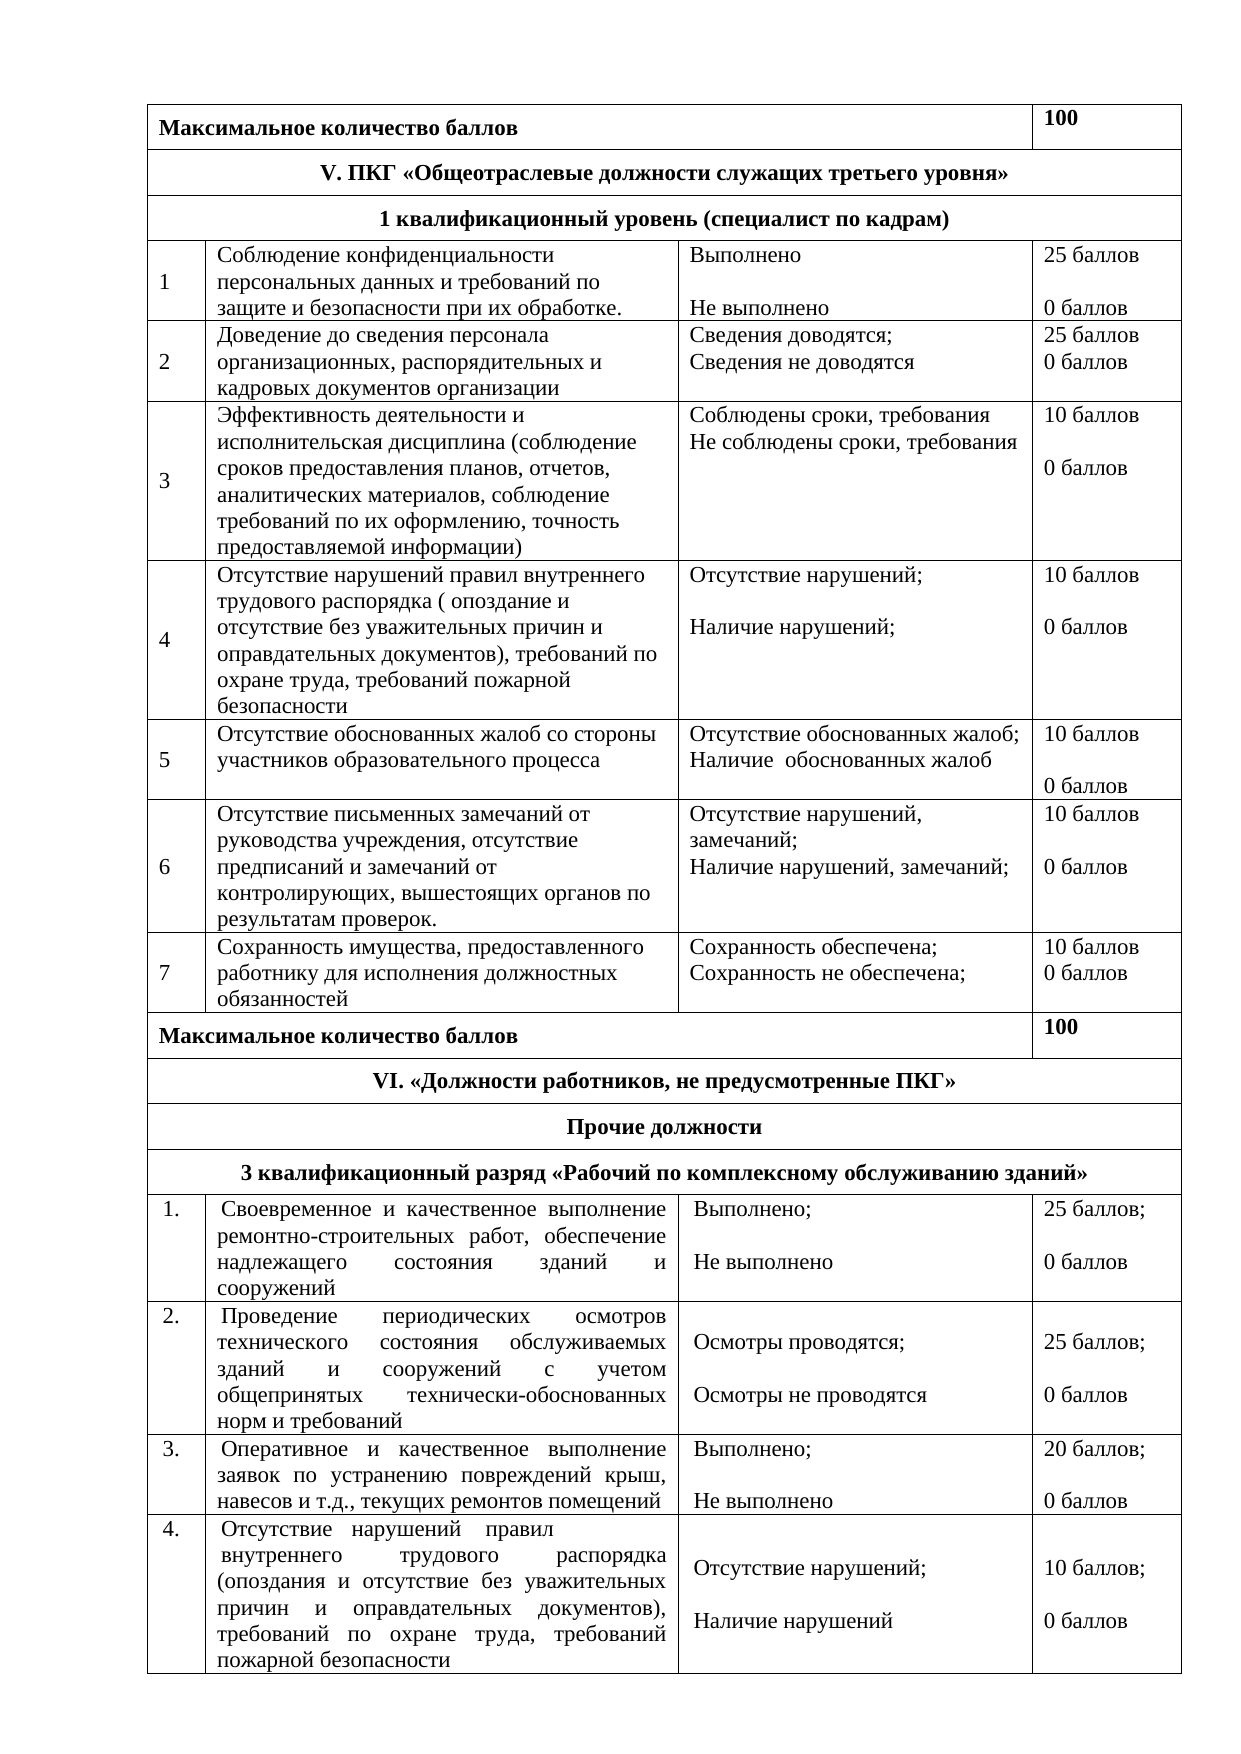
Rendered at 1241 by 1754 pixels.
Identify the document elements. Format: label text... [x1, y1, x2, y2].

table_cell 5 [148, 720, 205, 799]
table_cell Отсутствие обоснованных жалоб со стороны участников образовательного процесса [206, 720, 678, 799]
table_cell 7 [148, 933, 205, 1012]
table_cell 25 баллов 0 баллов [1033, 321, 1181, 401]
table_cell V. ПКГ «Общеотраслевые должности служащих третьего уровня» [148, 150, 1181, 195]
table_cell Оперативное и качественное выполнение заявок по устранению повреждений крыш, навесов и т.д., текущих ремонтов помещений [206, 1435, 678, 1514]
table_cell Соблюдение конфиденциальности персональных данных и требований по защите и безопасности при их обработке. [206, 241, 678, 320]
table_cell Отсутствие нарушений правил внутреннего трудового распорядка ( опоздание и отсутствие без уважительных причин и оправдательных документов), требований по охране труда, требований пожарной безопасности [206, 561, 678, 719]
table_cell 10 баллов; 0 баллов [1033, 1515, 1181, 1673]
table_cell 10 баллов 0 баллов [1033, 800, 1181, 932]
table_cell Выполнено; Не выполнено [679, 1195, 1032, 1301]
table_cell Проведение периодических осмотров технического состояния обслуживаемых зданий и сооружений с учетом общепринятых технически-обоснованных норм и требований [206, 1302, 678, 1434]
table_cell Сохранность обеспечена; Сохранность не обеспечена; [679, 933, 1032, 1012]
table_cell Отсутствие нарушений правил внутреннего трудового распорядка (опоздания и отсутствие без уважительных причин и оправдательных документов), требований по охране труда, требований пожарной безопасности [206, 1515, 678, 1673]
table_cell Максимальное количество баллов [148, 1013, 1032, 1057]
table_cell 10 баллов 0 баллов [1033, 720, 1181, 799]
table_cell Прочие должности [148, 1104, 1181, 1149]
table_cell Осмотры проводятся; Осмотры не проводятся [679, 1302, 1032, 1434]
table_cell Выполнено; Не выполнено [679, 1435, 1032, 1514]
table_cell 25 баллов 0 баллов [1033, 241, 1181, 320]
table_cell [148, 1302, 205, 1434]
table_cell Сохранность имущества, предоставленного работнику для исполнения должностных обязанностей [206, 933, 678, 1012]
table_cell 3 квалификационный разряд «Рабочий по комплексному обслуживанию зданий» [148, 1150, 1181, 1194]
table_cell 25 баллов; 0 баллов [1033, 1302, 1181, 1434]
table_cell 25 баллов; 0 баллов [1033, 1195, 1181, 1301]
table_cell Соблюдены сроки, требования Не соблюдены сроки, требования [679, 402, 1032, 560]
table_cell Отсутствие письменных замечаний от руководства учреждения, отсутствие предписаний и замечаний от контролирующих, вышестоящих органов по результатам проверок. [206, 800, 678, 932]
table_cell 10 баллов 0 баллов [1033, 402, 1181, 560]
table_cell 1 [148, 241, 205, 320]
table_cell Выполнено Не выполнено [679, 241, 1032, 320]
table_cell 3 [148, 402, 205, 560]
table_cell VI. «Должности работников, не предусмотренные ПКГ» [148, 1059, 1181, 1103]
table_cell Отсутствие нарушений, замечаний; Наличие нарушений, замечаний; [679, 800, 1032, 932]
table_cell Отсутствие нарушений; Наличие нарушений [679, 1515, 1032, 1673]
table_cell Сведения доводятся; Сведения не доводятся [679, 321, 1032, 401]
table_cell 20 баллов; 0 баллов [1033, 1435, 1181, 1514]
table_cell [148, 1195, 205, 1301]
table_cell [148, 1435, 205, 1514]
table_cell 2 [148, 321, 205, 401]
table_cell Отсутствие нарушений; Наличие нарушений; [679, 561, 1032, 719]
table_cell Отсутствие обоснованных жалоб; Наличие обоснованных жалоб [679, 720, 1032, 799]
table_cell 1 квалификационный уровень (специалист по кадрам) [148, 196, 1181, 240]
table_cell 6 [148, 800, 205, 932]
table_cell Своевременное и качественное выполнение ремонтно-строительных работ, обеспечение надлежащего состояния зданий и сооружений [206, 1195, 678, 1301]
table_cell 10 баллов 0 баллов [1033, 933, 1181, 1012]
table_cell 100 [1033, 105, 1181, 149]
table_cell Доведение до сведения персонала организационных, распорядительных и кадровых документов организации [206, 321, 678, 401]
table_cell 10 баллов 0 баллов [1033, 561, 1181, 719]
table_cell [148, 1515, 205, 1673]
table_cell Максимальное количество баллов [148, 105, 1032, 149]
table_cell 4 [148, 561, 205, 719]
table_cell 100 [1033, 1013, 1181, 1057]
